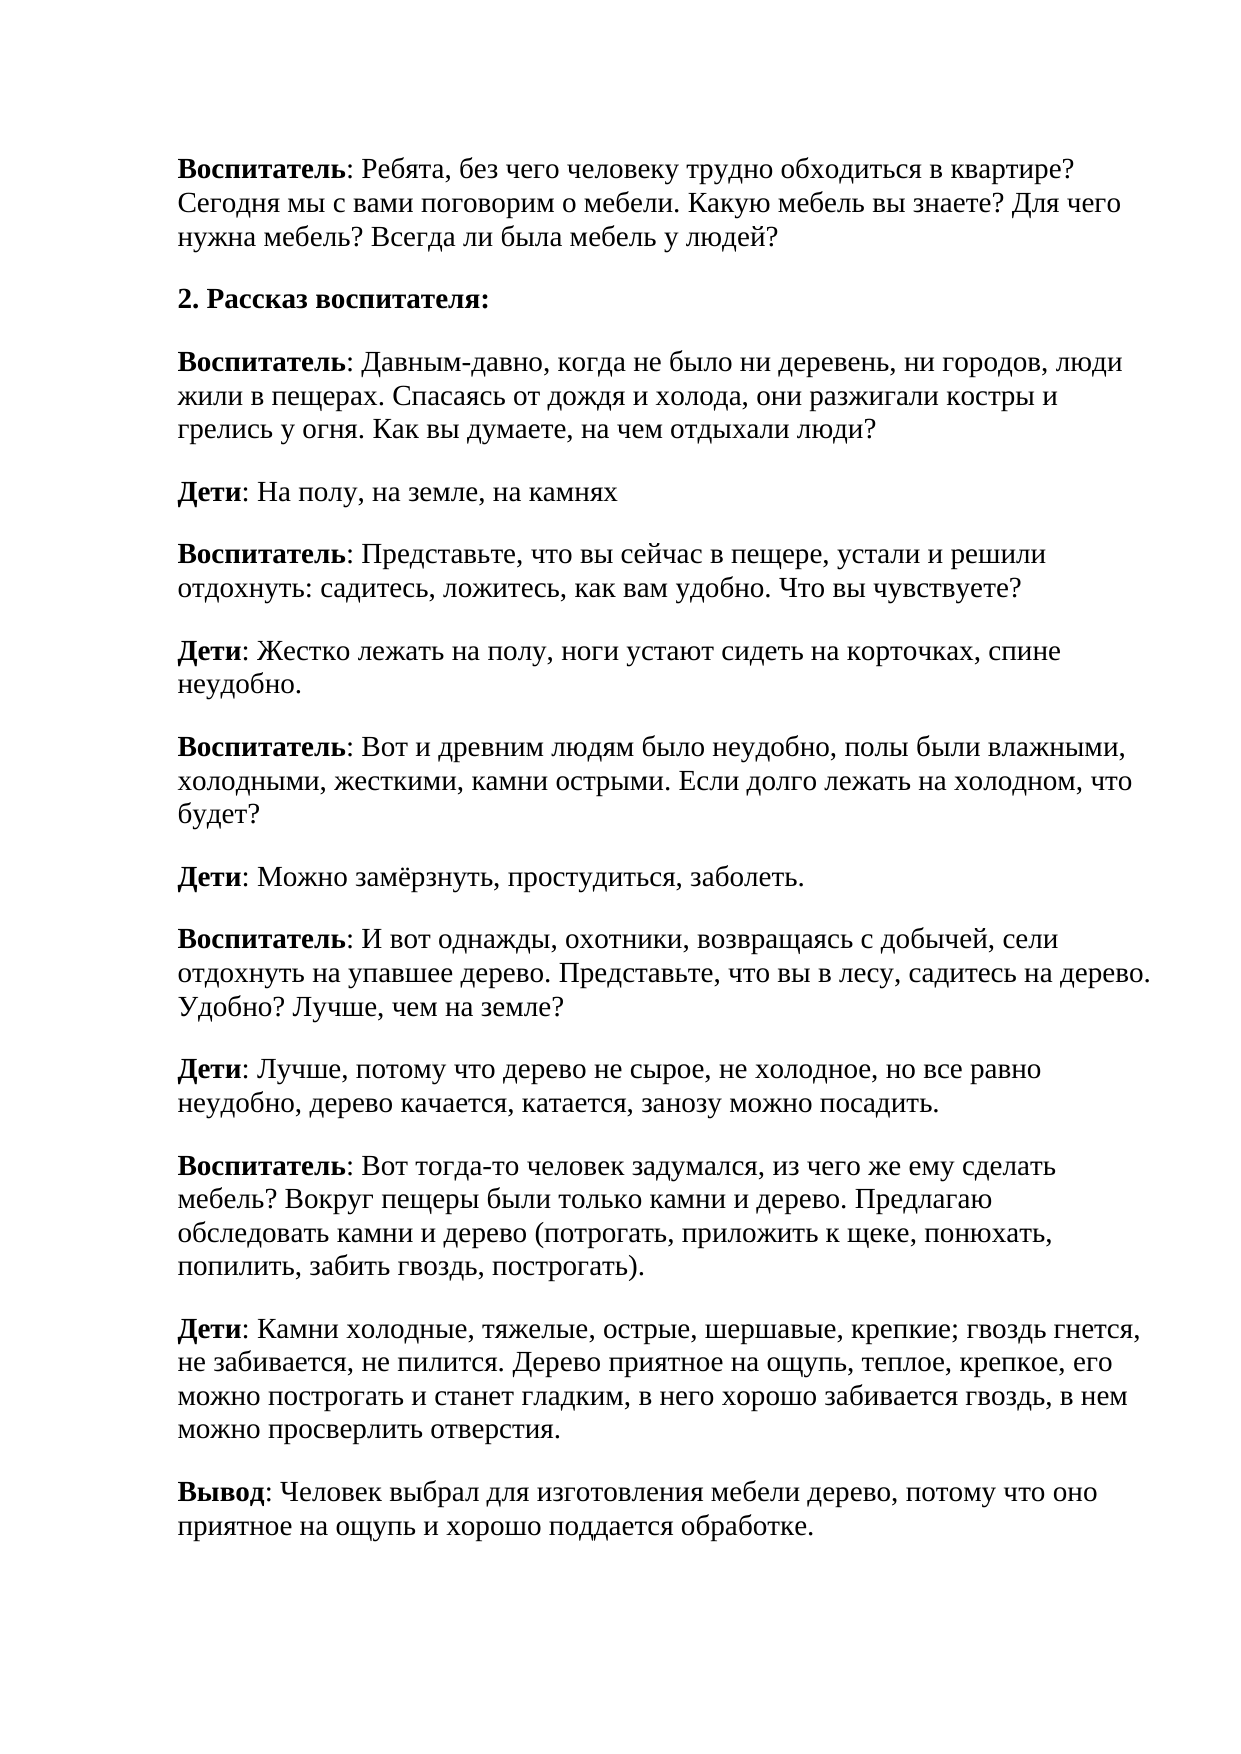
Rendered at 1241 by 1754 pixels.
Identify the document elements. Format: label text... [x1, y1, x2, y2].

text Дети: Жестко лежать на полу, ноги устают сидеть на корточках, спине неудобно. [177, 633, 1152, 700]
text Вывод: Человек выбрал для изготовления мебели дерево, потому что оно приятное на ощупь и хорошо поддается обработке. [177, 1474, 1152, 1541]
text Дети: Камни холодные, тяжелые, острые, шершавые, крепкие; гвоздь гнется, не забивается, не пилится. Дерево приятное на ощупь, теплое, крепкое, его можно построгать и станет гладким, в него хорошо забивается гвоздь, в нем можно просверлить отверстия. [177, 1311, 1152, 1445]
text Воспитатель: Вот и древним людям было неудобно, полы были влажными, холодными, жесткими, камни острыми. Если долго лежать на холодном, что будет? [177, 729, 1152, 830]
text Дети: На полу, на земле, на камнях [177, 474, 1152, 507]
text Воспитатель: Вот тогда-то человек задумался, из чего же ему сделать мебель? Вокруг пещеры были только камни и дерево. Предлагаю обследовать камни и дерево (потрогать, приложить к щеке, понюхать, попилить, забить гвоздь, построгать). [177, 1148, 1152, 1282]
text Воспитатель: Представьте, что вы сейчас в пещере, устали и решили отдохнуть: садитесь, ложитесь, как вам удобно. Что вы чувствуете? [177, 537, 1152, 604]
text Воспитатель: Ребята, без чего человеку трудно обходиться в квартире? [177, 152, 1152, 185]
text Воспитатель: Давным-давно, когда не было ни деревень, ни городов, люди жили в пещерах. Спасаясь от дождя и холода, они разжигали костры и грелись у огня. Как вы думаете, на чем отдыхали люди? [177, 344, 1152, 445]
text Дети: Лучше, потому что дерево не сырое, не холодное, но все равно неудобно, дерево качается, катается, занозу можно посадить. [177, 1051, 1152, 1118]
text 2. Рассказ воспитателя: [177, 281, 1152, 315]
text Сегодня мы с вами поговорим о мебели. Какую мебель вы знаете? Для чего нужна мебель? Всегда ли была мебель у людей? [177, 185, 1152, 252]
text Дети: Можно замёрзнуть, простудиться, заболеть. [177, 859, 1152, 892]
text Воспитатель: И вот однажды, охотники, возвращаясь с добычей, сели отдохнуть на упавшее дерево. Представьте, что вы в лесу, садитесь на дерево. Удобно? Лучше, чем на земле? [177, 922, 1152, 1022]
